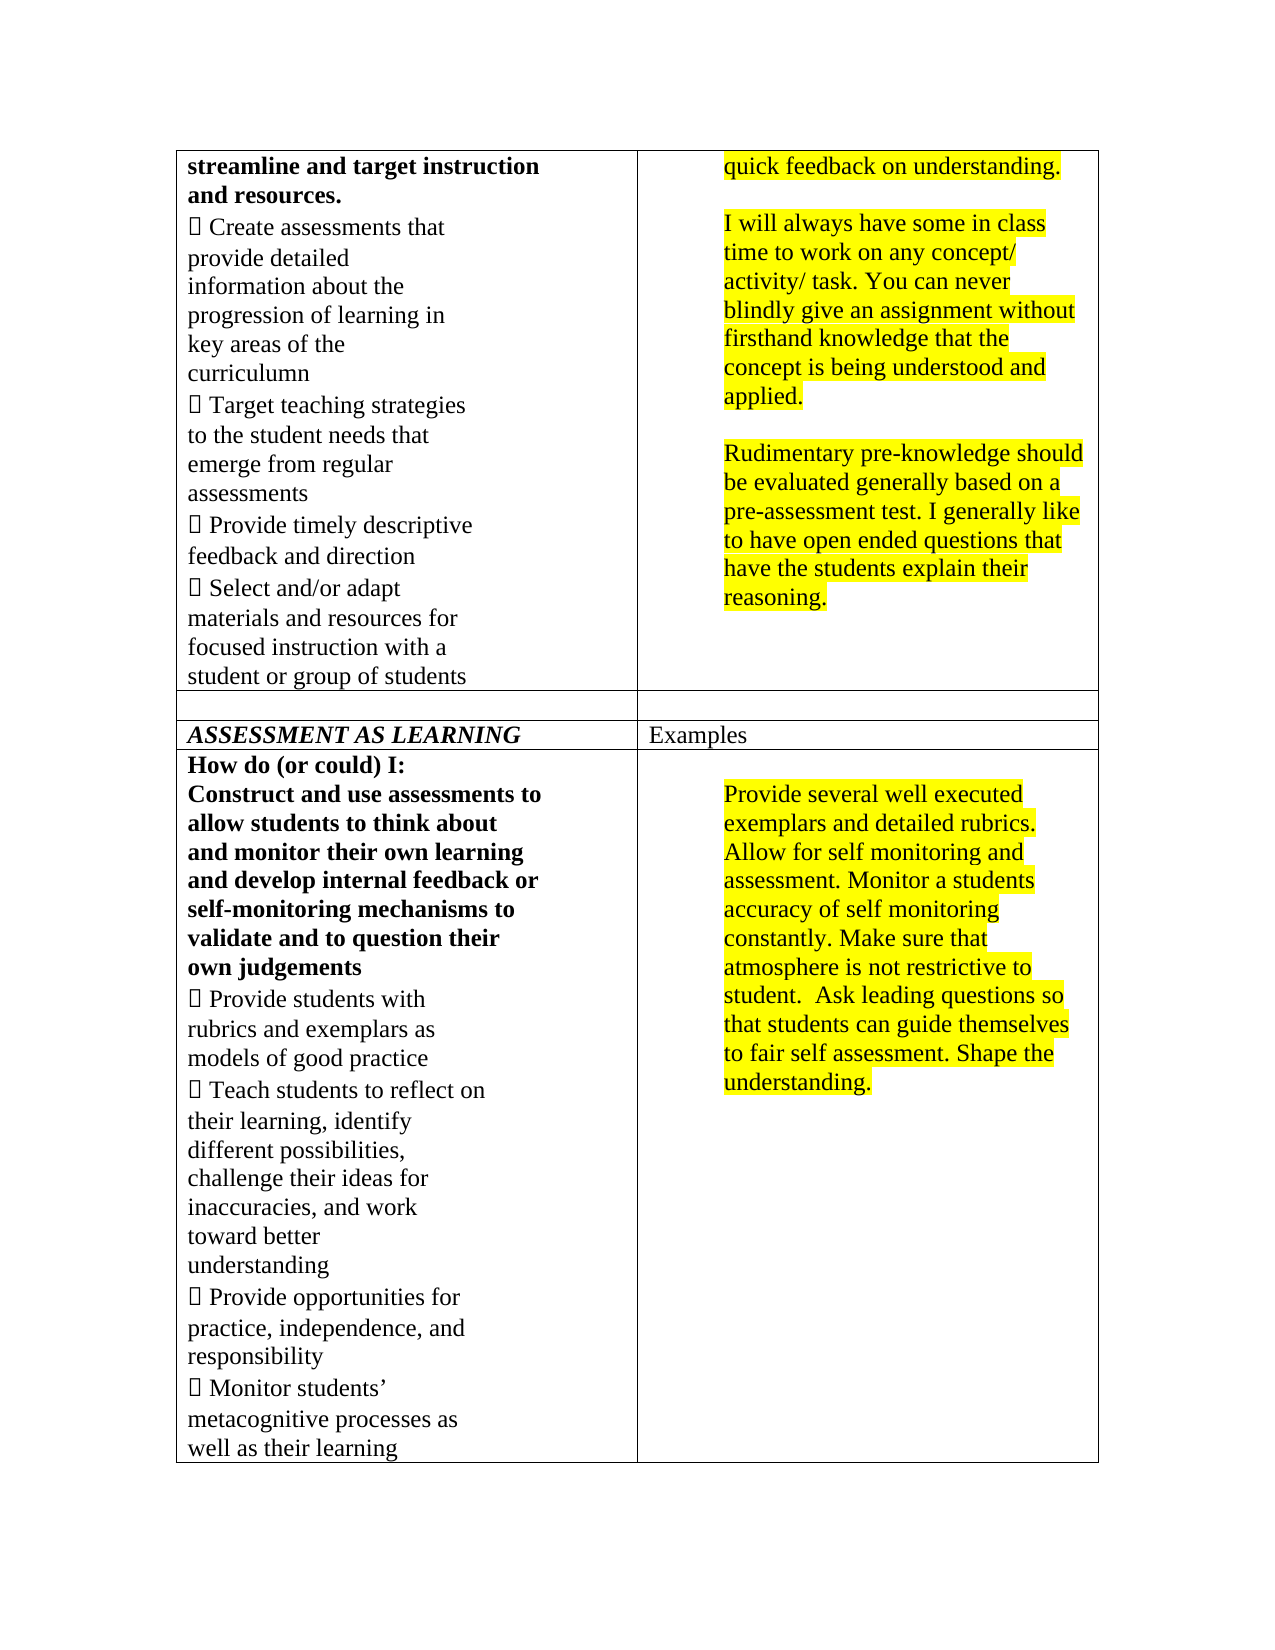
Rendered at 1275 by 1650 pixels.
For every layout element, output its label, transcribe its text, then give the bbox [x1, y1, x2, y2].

table_cell How do (or could) I: Construct and use assessments to allow students to think about and monitor their own learning and develop internal feedback or self-monitoring mechanisms to validate and to question their own judgements 􀂾 Provide students with rubrics and exemplars as models of good practice 􀂾 Teach students to reflect on their learning, identify different possibilities, challenge their ideas for inaccuracies, and work toward better understanding 􀂾 Provide opportunities for practice, independence, and responsibility 􀂾 Monitor students’ metacognitive processes as well as their learning [177, 750, 637, 1462]
table_cell Provide several well executed exemplars and detailed rubrics. Allow for self monitoring and assessment. Monitor a students accuracy of self monitoring constantly. Make sure that atmosphere is not restrictive to student. Ask leading questions so that students can guide themselves to fair self assessment. Shape the understanding. [638, 750, 1098, 1462]
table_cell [177, 151, 637, 690]
table_cell [177, 691, 637, 719]
table_cell [638, 691, 1098, 719]
table_cell ASSESSMENT AS LEARNING [177, 721, 637, 749]
table_cell Examples [638, 721, 1098, 749]
